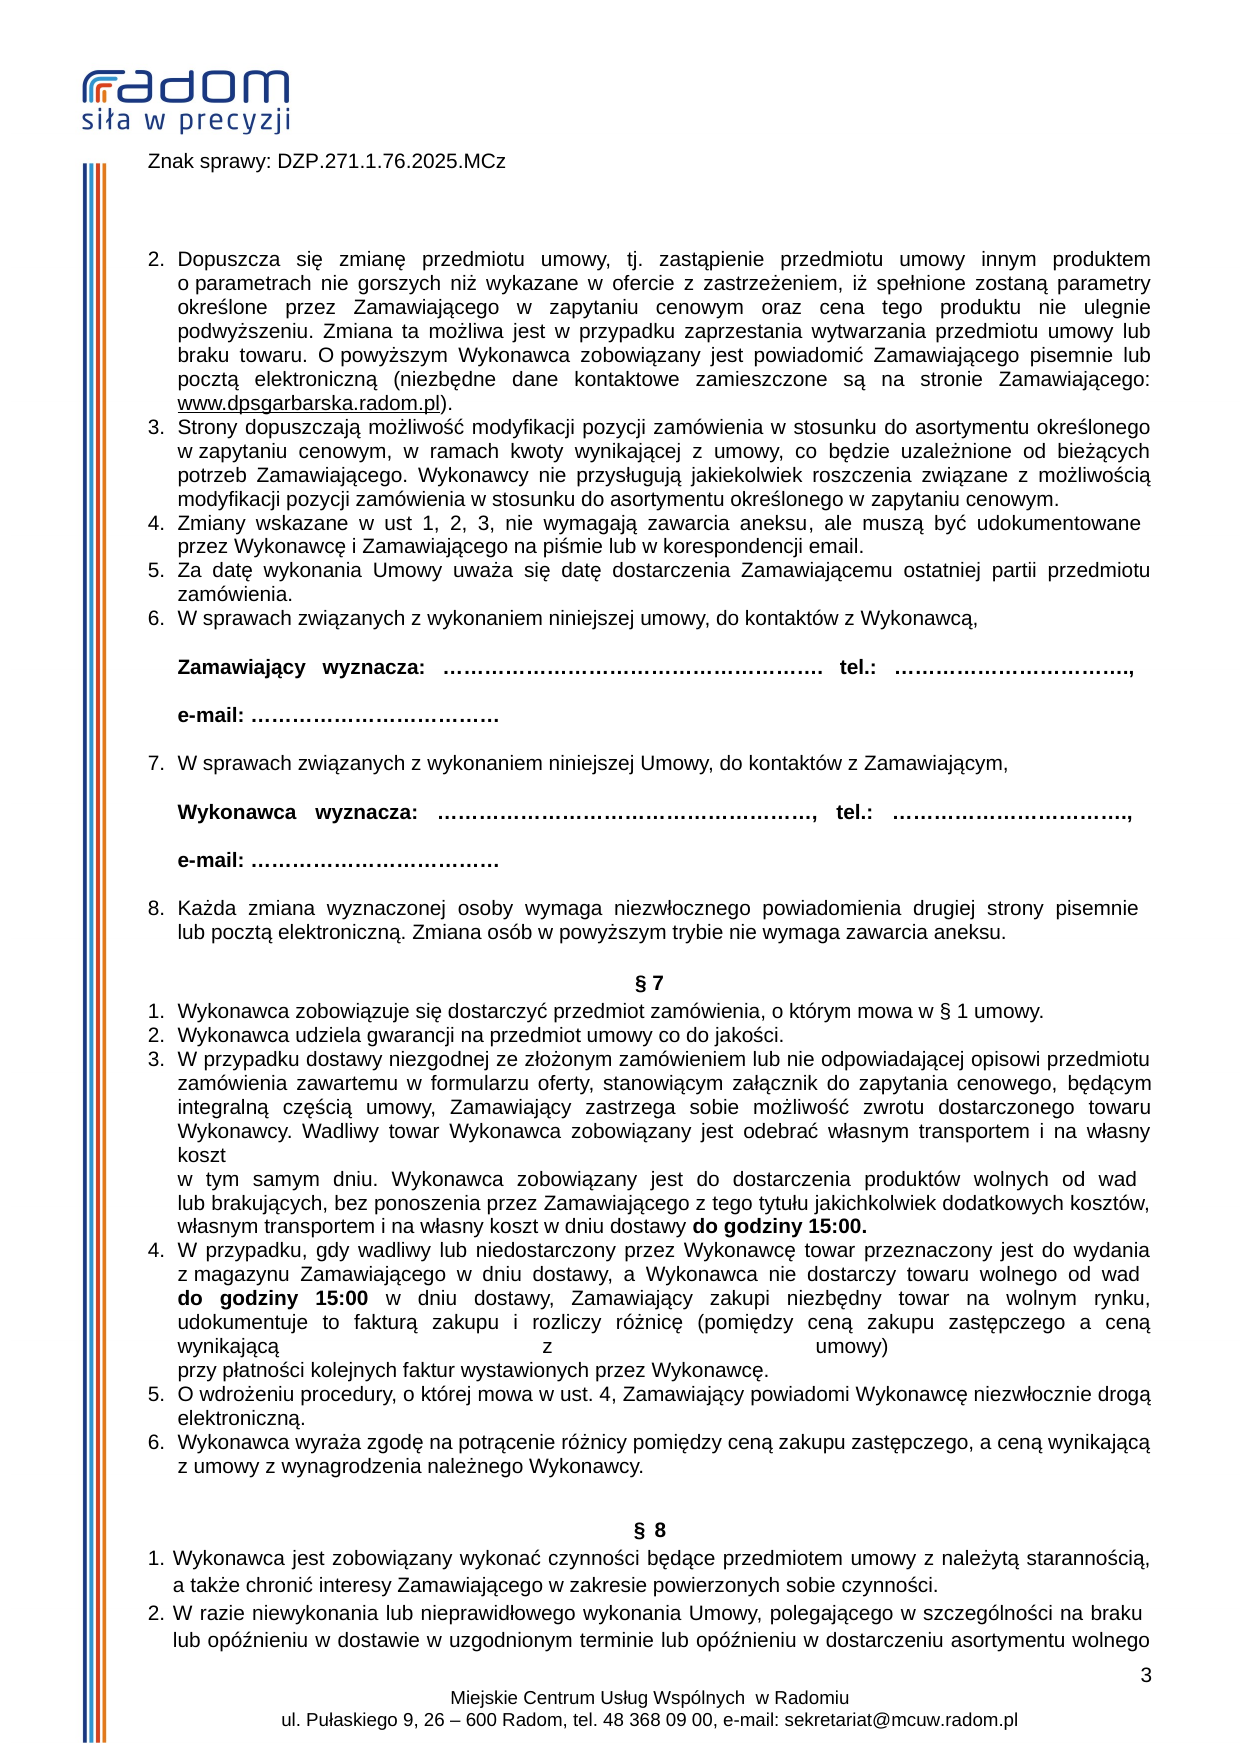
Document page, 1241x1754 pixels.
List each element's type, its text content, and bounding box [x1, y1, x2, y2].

text § 7 [635, 971, 1152, 995]
list Wykonawca udziela gwarancji na przedmiot umowy co do jakości. [148, 1023, 1152, 1047]
list Wykonawca jest zobowiązany wykonać czynności będące przedmiotem umowy z należytą starannością, a także chronić interesy Zamawiającego w zakresie powierzonych sobie czynności. [148, 1545, 1152, 1597]
list O wdrożeniu procedury, o której mowa w ust. 4, Zamawiający powiadomi Wykonawcę niezwłocznie drogą elektroniczną. [148, 1382, 1152, 1430]
list Strony dopuszczają możliwość modyfikacji pozycji zamówienia w stosunku do asortymentu określonego w zapytaniu cenowym, w ramach kwoty wynikającej z umowy, co będzie uzależnione od bieżących potrzeb Zamawiającego. Wykonawcy nie przysługują jakiekolwiek roszczenia związane z możliwością modyfikacji pozycji zamówienia w stosunku do asortymentu określonego w zapytaniu cenowym. [148, 414, 1152, 510]
list Zmiany wskazane w ust 1, 2, 3, nie wymagają zawarcia aneksu, ale muszą być udokumentowane przez Wykonawcę i Zamawiającego na piśmie lub w korespondencji email. [148, 510, 1152, 558]
text Zamawiający wyznacza: ………………………………………………. tel.: ……………………………., e-mail: ……………………………… [177, 655, 1152, 727]
list W sprawach związanych z wykonaniem niniejszej umowy, do kontaktów z Wykonawcą, [148, 606, 1152, 630]
list Dopuszcza się zmianę przedmiotu umowy, tj. zastąpienie przedmiotu umowy innym produktem o parametrach nie gorszych niż wykazane w ofercie z zastrzeżeniem, iż spełnione zostaną parametry określone przez Zamawiającego w zapytaniu cenowym oraz cena tego produktu nie ulegnie podwyższeniu. Zmiana ta możliwa jest w przypadku zaprzestania wytwarzania przedmiotu umowy lub braku towaru. O powyższym Wykonawca zobowiązany jest powiadomić Zamawiającego pisemnie lub pocztą elektroniczną (niezbędne dane kontaktowe zamieszczone są na stronie Zamawiającego: www.dpsgarbarska.radom.pl). [148, 247, 1152, 414]
list W sprawach związanych z wykonaniem niniejszej Umowy, do kontaktów z Zamawiającym, [148, 751, 1152, 775]
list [148, 1600, 1152, 1652]
list 8 [148, 1518, 1152, 1542]
list Za datę wykonania Umowy uważa się datę dostarczenia Zamawiającemu ostatniej partii przedmiotu zamówienia. [148, 558, 1152, 606]
list W przypadku dostawy niezgodnej ze złożonym zamówieniem lub nie odpowiadającej opisowi przedmiotu zamówienia zawartemu w formularzu oferty, stanowiącym załącznik do zapytania cenowego, będącym integralną częścią umowy, Zamawiający zastrzega sobie możliwość zwrotu dostarczonego towaru Wykonawcy. Wadliwy towar Wykonawca zobowiązany jest odebrać własnym transportem i na własny koszt w tym samym dniu. Wykonawca zobowiązany jest do dostarczenia produktów wolnych od wad lub brakujących, bez ponoszenia przez Zamawiającego z tego tytułu jakichkolwiek dodatkowych kosztów, własnym transportem i na własny koszt w dniu dostawy do godziny 15:00. [148, 1047, 1152, 1238]
list Wykonawca wyraża zgodę na potrącenie różnicy pomiędzy ceną zakupu zastępczego, a ceną wynikającą z umowy z wynagrodzenia należnego Wykonawcy. [148, 1430, 1152, 1478]
picture [11, 0, 1241, 1743]
list Każda zmiana wyznaczonej osoby wymaga niezwłocznego powiadomienia drugiej strony pisemnie lub pocztą elektroniczną. Zmiana osób w powyższym trybie nie wymaga zawarcia aneksu. [148, 896, 1152, 944]
text Wykonawca wyznacza: ………………………………………………, tel.: ……………………………., e-mail: ……………………………… [177, 800, 1152, 872]
list W przypadku, gdy wadliwy lub niedostarczony przez Wykonawcę towar przeznaczony jest do wydania z magazynu Zamawiającego w dniu dostawy, a Wykonawca nie dostarczy towaru wolnego od wad do godziny 15:00 w dniu dostawy, Zamawiający zakupi niezbędny towar na wolnym rynku, udokumentuje to fakturą zakupu i rozliczy różnicę (pomiędzy ceną zakupu zastępczego a ceną wynikającą z umowy) przy płatności kolejnych faktur wystawionych przez Wykonawcę. [148, 1238, 1152, 1382]
list Wykonawca zobowiązuje się dostarczyć przedmiot zamówienia, o którym mowa w § 1 umowy. [148, 999, 1152, 1023]
